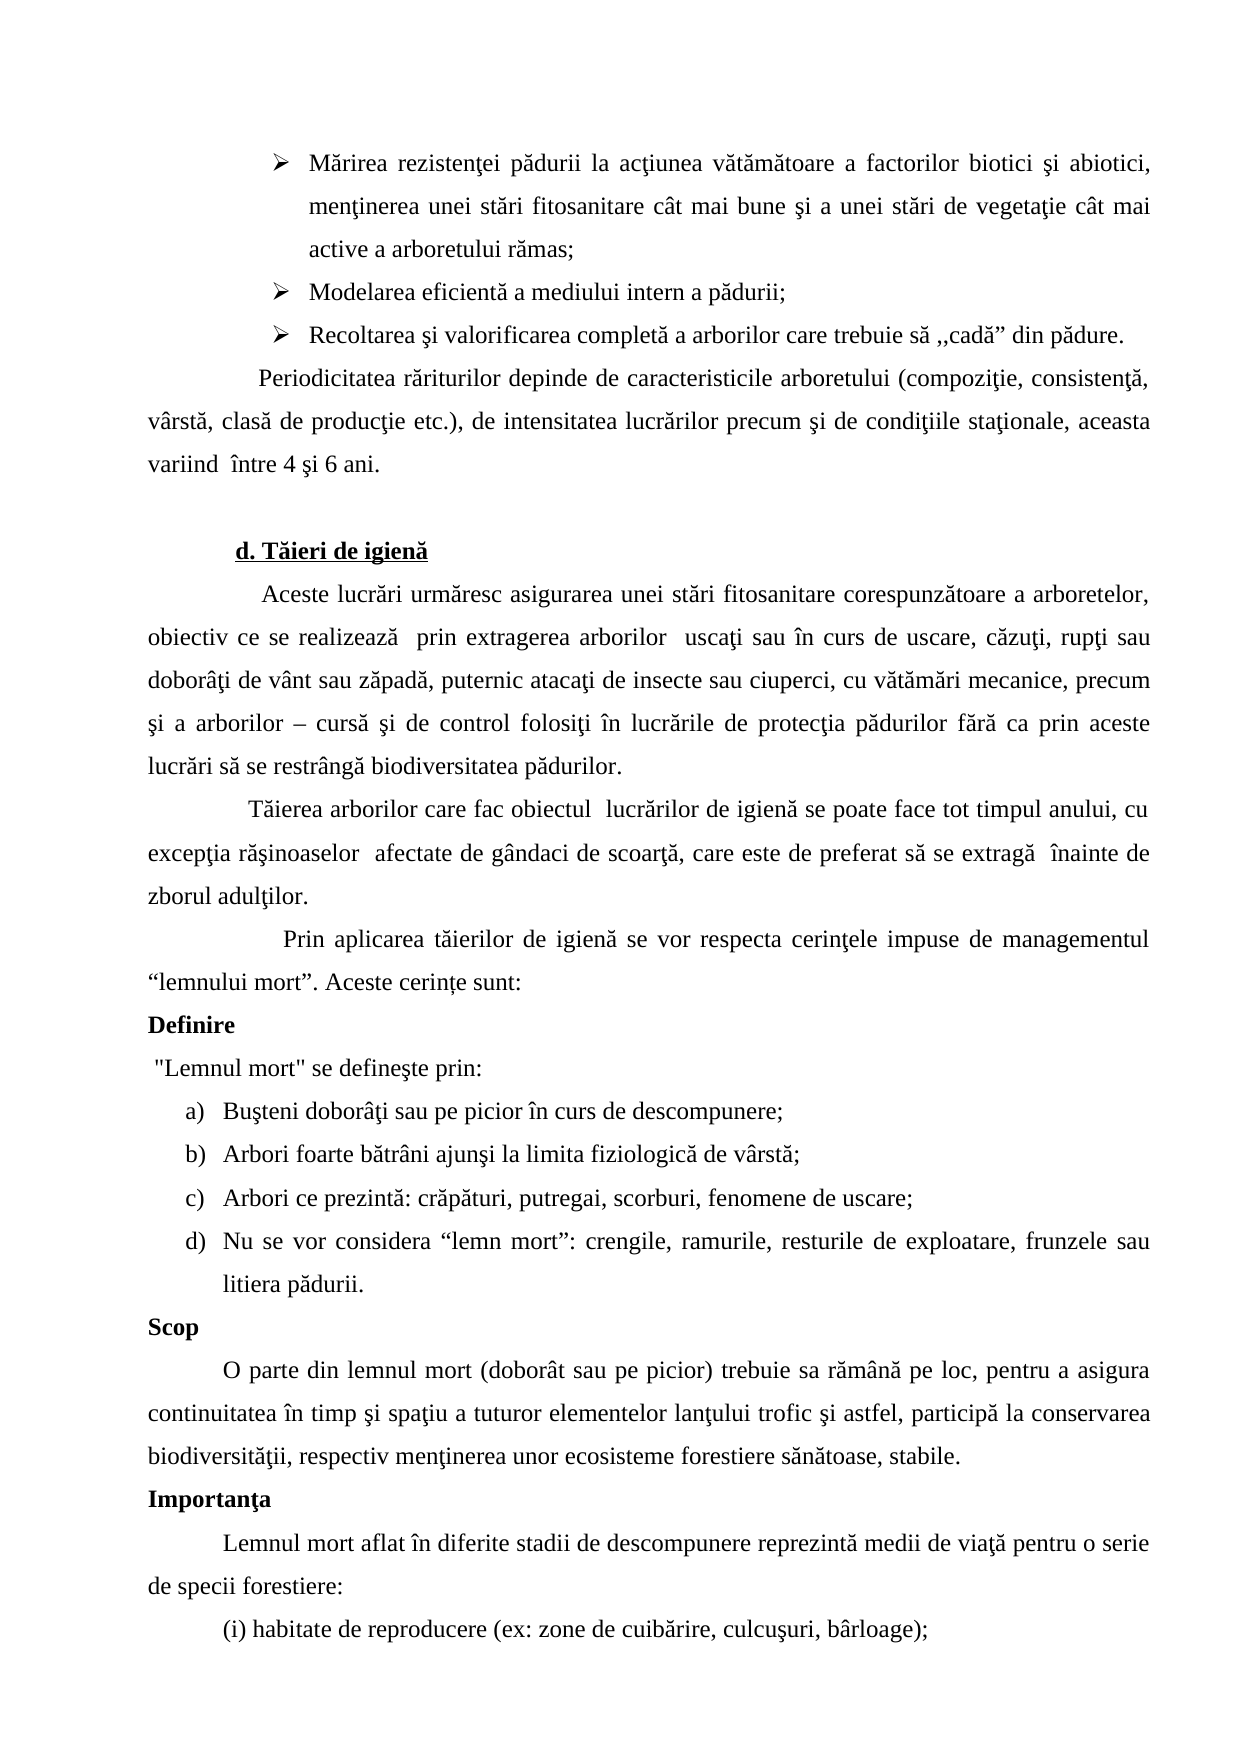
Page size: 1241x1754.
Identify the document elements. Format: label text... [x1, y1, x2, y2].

text d. Tăieri de igienă [148, 536, 1152, 564]
text Lemnul mort aflat în diferite stadii de descompunere reprezintă medii de viaţă pentru o serie de specii forestiere: [148, 1528, 1152, 1599]
list Recoltarea şi valorificarea completă a arborilor care trebuie să ,,cadă” din pădure. [271, 320, 1152, 349]
list Arbori ce prezintă: crăpături, putregai, scorburi, fenomene de uscare; [185, 1183, 1152, 1211]
list Modelarea eficientă a mediului intern a pădurii; [271, 277, 1152, 306]
text Periodicitatea răriturilor depinde de caracteristicile arboretului (compoziţie, consistenţă, vârstă, clasă de producţie etc.), de intensitatea lucrărilor precum şi de condiţiile staţionale, aceasta variind între 4 şi 6 ani. [148, 363, 1152, 478]
list Nu se vor considera “lemn mort”: crengile, ramurile, resturile de exploatare, frunzele sau litiera pădurii. [185, 1226, 1152, 1298]
text (i) habitate de reproducere (ex: zone de cuibărire, culcuşuri, bârloage); [148, 1614, 1152, 1643]
text "Lemnul mort" se defineşte prin: [148, 1053, 1152, 1082]
list Buşteni doborâţi sau pe picior în curs de descompunere; [185, 1096, 1152, 1125]
text Prin aplicarea tăierilor de igienă se vor respecta cerinţele impuse de managementul “lemnului mort”. Aceste cerințe sunt: [148, 924, 1152, 996]
text Importanţa [148, 1484, 1152, 1513]
text Aceste lucrări urmăresc asigurarea unei stări fitosanitare corespunzătoare a arboretelor, obiectiv ce se realizează prin extragerea arborilor uscaţi sau în curs de uscare, căzuţi, rupţi sau doborâţi de vânt sau zăpadă, puternic atacaţi de insecte sau ciuperci, cu vătămări mecanice, precum şi a arborilor – cursă şi de control folosiţi în lucrările de protecţia pădurilor fără ca prin aceste lucrări să se restrângă biodiversitatea pădurilor. [148, 579, 1152, 780]
text Scop [148, 1312, 1152, 1341]
list Arbori foarte bătrâni ajunşi la limita fiziologică de vârstă; [185, 1139, 1152, 1168]
text Tăierea arborilor care fac obiectul lucrărilor de igienă se poate face tot timpul anului, cu excepţia răşinoaselor afectate de gândaci de scoarţă, care este de preferat să se extragă înainte de zborul adulţilor. [148, 794, 1152, 909]
text Definire [148, 1010, 1152, 1039]
list Mărirea rezistenţei pădurii la acţiunea vătămătoare a factorilor biotici şi abiotici, menţinerea unei stări fitosanitare cât mai bune şi a unei stări de vegetaţie cât mai active a arboretului rămas; [271, 148, 1152, 263]
text O parte din lemnul mort (doborât sau pe picior) trebuie sa rămână pe loc, pentru a asigura continuitatea în timp şi spaţiu a tuturor elementelor lanţului trofic şi astfel, participă la conservarea biodiversităţii, respectiv menţinerea unor ecosisteme forestiere sănătoase, stabile. [148, 1355, 1152, 1470]
